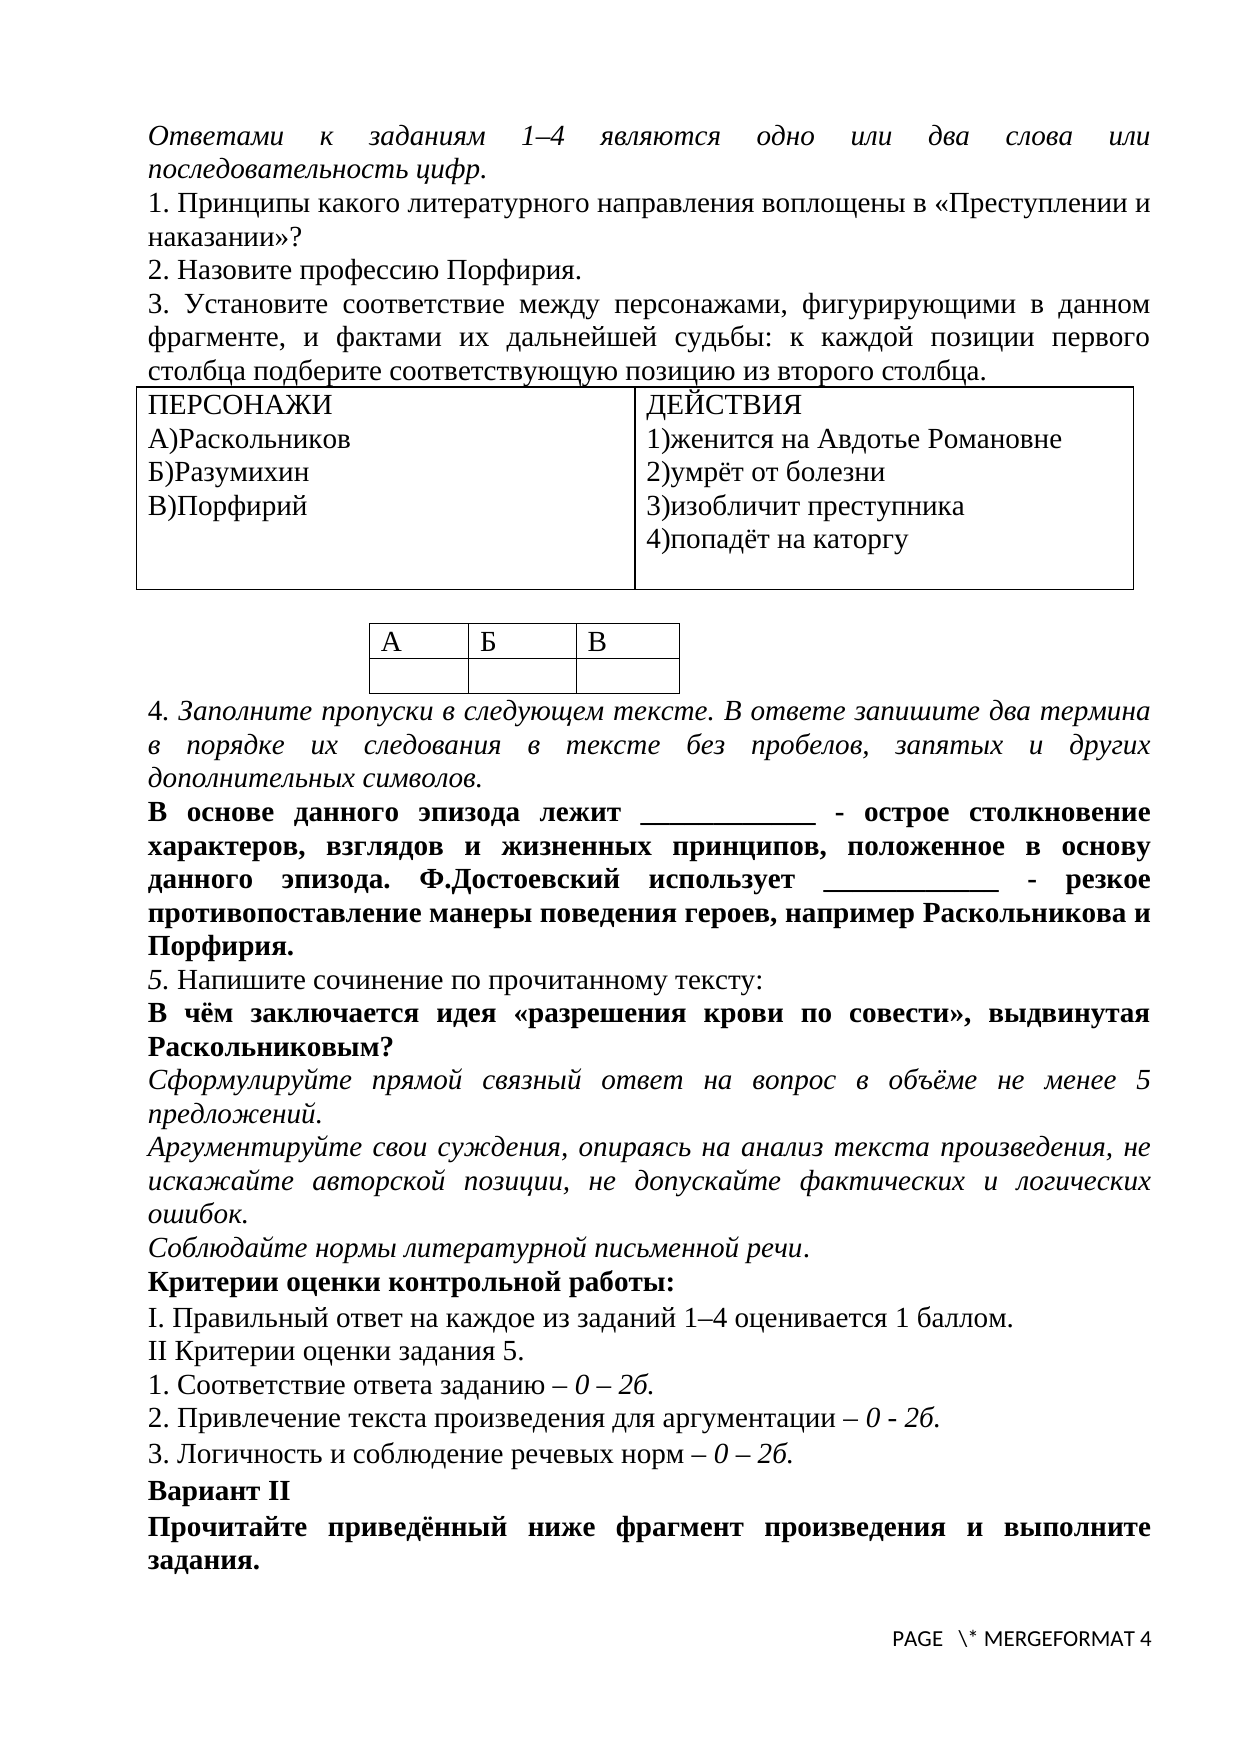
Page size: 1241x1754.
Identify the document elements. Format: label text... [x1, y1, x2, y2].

text Вариант II [148, 1473, 1152, 1506]
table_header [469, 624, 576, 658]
text 2. Назовите профессию Порфирия. [148, 252, 1152, 286]
text 5. Напишите сочинение по прочитанному тексту: [148, 962, 1152, 995]
text I. Правильный ответ на каждое из заданий 1–4 оценивается 1 баллом. [148, 1300, 1152, 1333]
text В основе данного эпизода лежит ____________ - острое столкновение характеров, взглядов и жизненных принципов, положенное в основу данного эпизода. Ф.Достоевский использует ____________ - резкое противопоставление манеры поведения героев, например Раскольникова и Порфирия. [148, 794, 1152, 962]
text В чём заключается идея «разрешения крови по совести», выдвинутая Раскольниковым? [148, 995, 1152, 1062]
text II Критерии оценки задания 5. [148, 1333, 1152, 1367]
text 1. Принципы какого литературного направления воплощены в «Преступлении и наказании»? [148, 185, 1152, 252]
text 2. Привлечение текста произведения для аргументации – 0 - 2б. [148, 1401, 1152, 1434]
text Критерии оценки контрольной работы: [148, 1264, 1152, 1297]
text 4. Заполните пропуски в следующем тексте. В ответе запишите два термина в порядке их следования в тексте без пробелов, запятых и других дополнительных символов. [148, 693, 1152, 794]
text Аргументируйте свои суждения, опираясь на анализ текста произведения, не искажайте авторской позиции, не допускайте фактических и логических ошибок. [148, 1129, 1152, 1230]
text 3. Установите соответствие между персонажами, фигурирующими в данном фрагменте, и фактами их дальнейшей судьбы: к каждой позиции первого столбца подберите соответствующую позицию из второго столбца. [148, 286, 1152, 386]
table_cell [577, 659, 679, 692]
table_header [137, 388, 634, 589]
text Сформулируйте прямой связный ответ на вопрос в объёме не менее 5 предложений. [148, 1062, 1152, 1129]
text Ответами к заданиям 1–4 являются одно или два слова или последовательность цифр. [148, 118, 1152, 185]
text Прочитайте приведённый ниже фрагмент произведения и выполните задания. [148, 1509, 1152, 1576]
text 1. Соответствие ответа заданию – 0 – 2б. [148, 1367, 1152, 1401]
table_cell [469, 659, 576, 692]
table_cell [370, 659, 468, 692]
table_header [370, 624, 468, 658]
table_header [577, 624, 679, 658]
text Соблюдайте нормы литературной письменной речи. [148, 1230, 1152, 1264]
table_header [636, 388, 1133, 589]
text 3. Логичность и соблюдение речевых норм – 0 – 2б. [148, 1437, 1152, 1470]
